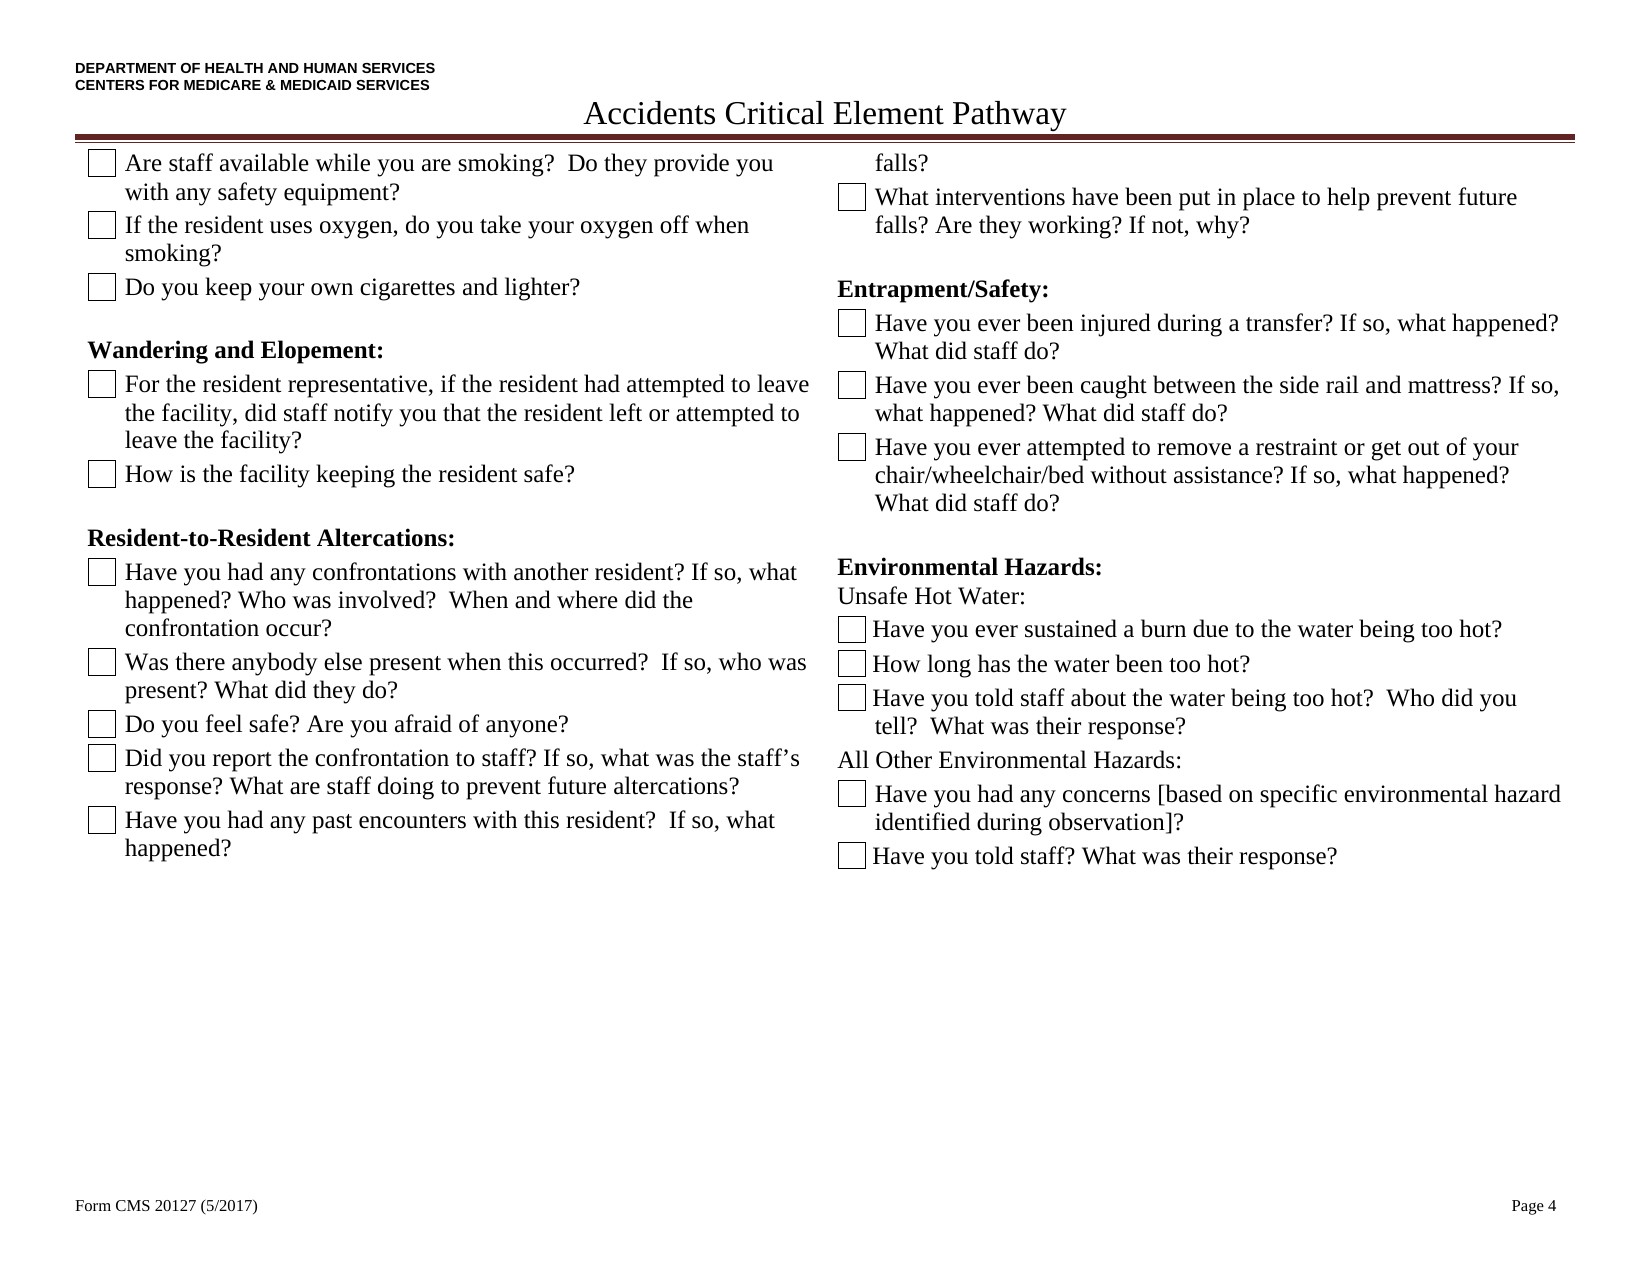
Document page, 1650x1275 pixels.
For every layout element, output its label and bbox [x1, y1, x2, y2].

table_cell [75, 143, 825, 1012]
table_cell [825, 143, 1575, 1012]
